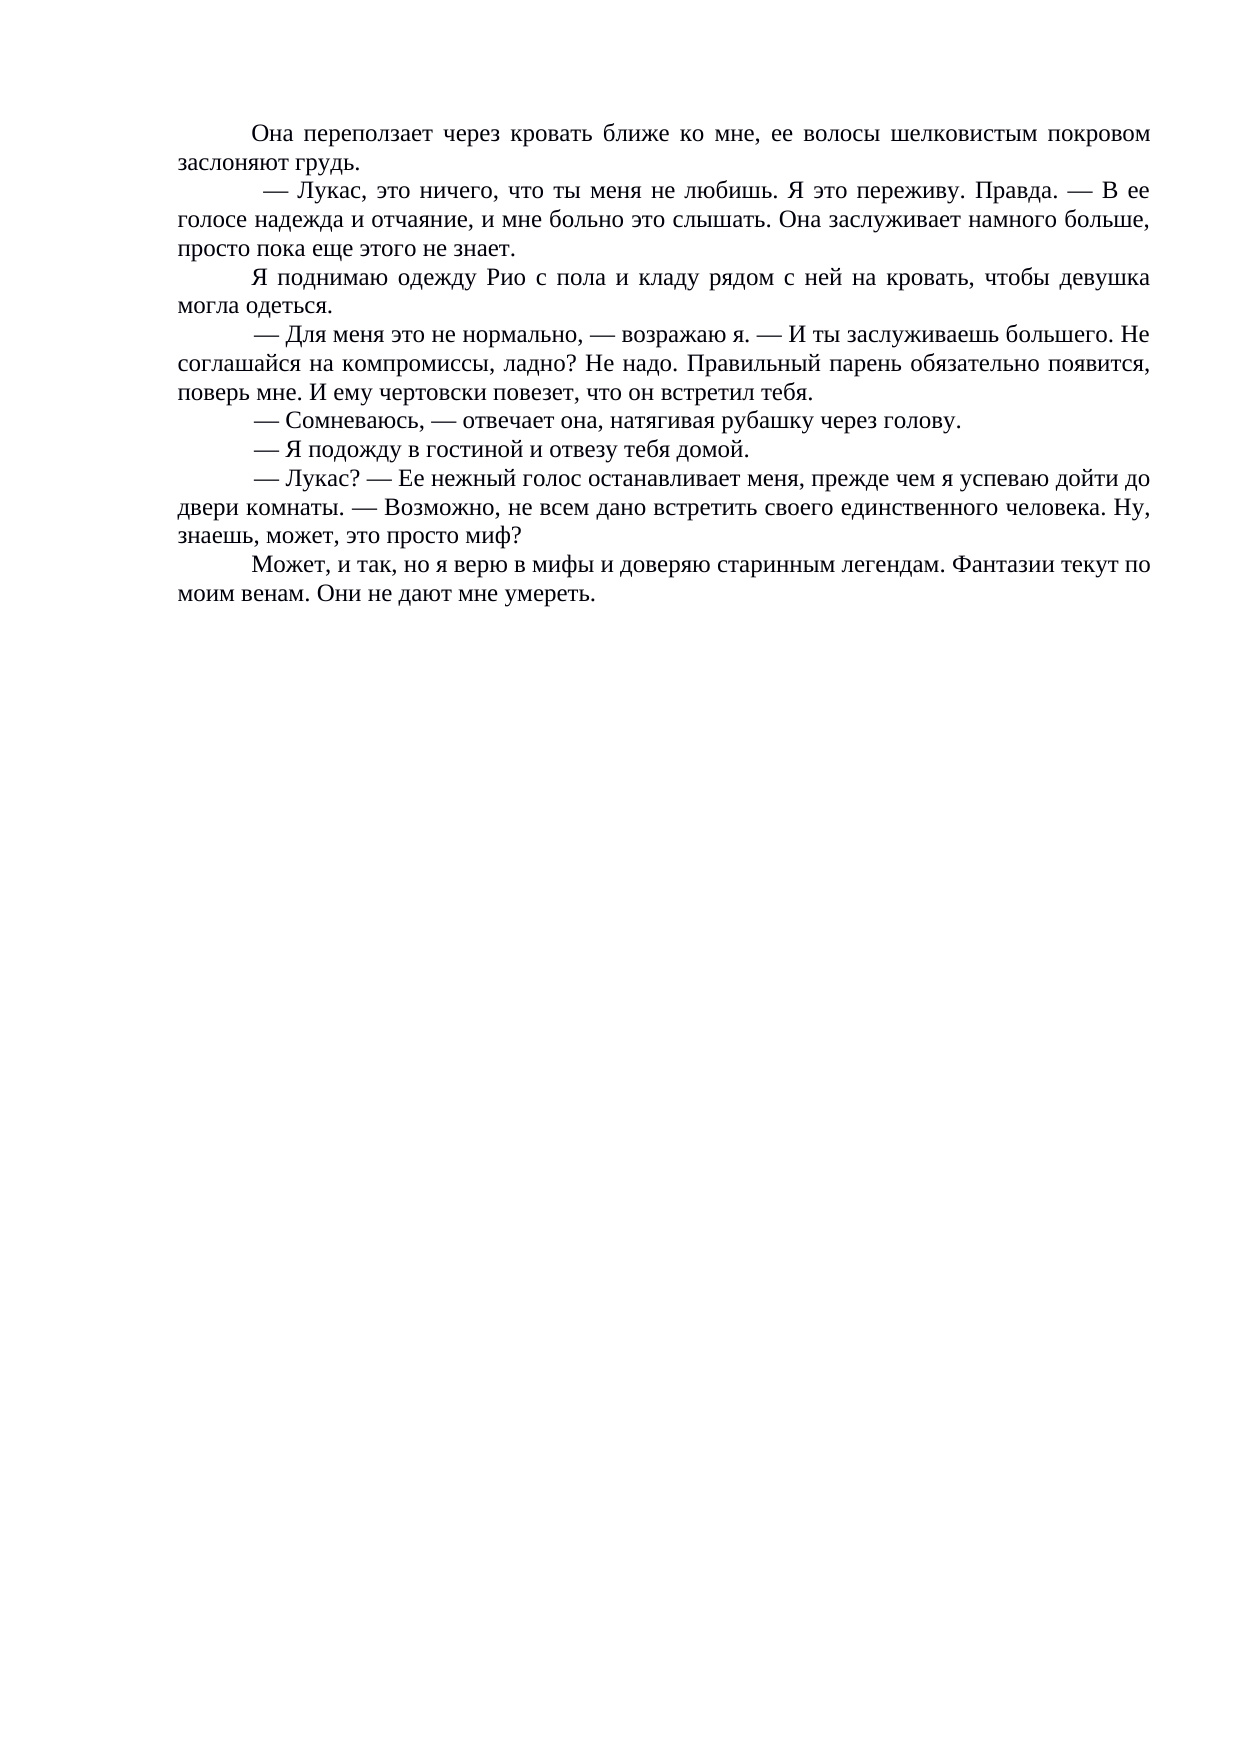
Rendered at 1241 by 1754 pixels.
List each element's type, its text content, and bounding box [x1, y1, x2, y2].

text — Лукас? — Ее нежный голос останавливает меня, прежде чем я успеваю дойти до двери комнаты. — Возможно, не всем дано встретить своего единственного человека. Ну, знаешь, может, это просто миф? [177, 463, 1152, 549]
text — Для меня это не нормально, — возражаю я. — И ты заслуживаешь большего. Не соглашайся на компромиссы, ладно? Не надо. Правильный парень обязательно появится, поверь мне. И ему чертовски повезет, что он встретил тебя. [177, 319, 1152, 406]
text Я поднимаю одежду Рио с пола и кладу рядом с ней на кровать, чтобы девушка могла одеться. [177, 262, 1152, 319]
text Она переползает через кровать ближе ко мне, ее волосы шелковистым покровом заслоняют грудь. [177, 118, 1152, 176]
text — Я подожду в гостиной и отвезу тебя домой. [177, 434, 1152, 463]
text — Лукас, это ничего, что ты меня не любишь. Я это переживу. Правда. — В ее голосе надежда и отчаяние, и мне больно это слышать. Она заслуживает намного больше, просто пока еще этого не знает. [177, 176, 1152, 262]
text — Сомневаюсь, — отвечает она, натягивая рубашку через голову. [177, 406, 1152, 434]
text Может, и так, но я верю в мифы и доверяю старинным легендам. Фантазии текут по моим венам. Они не дают мне умереть. [177, 549, 1152, 607]
